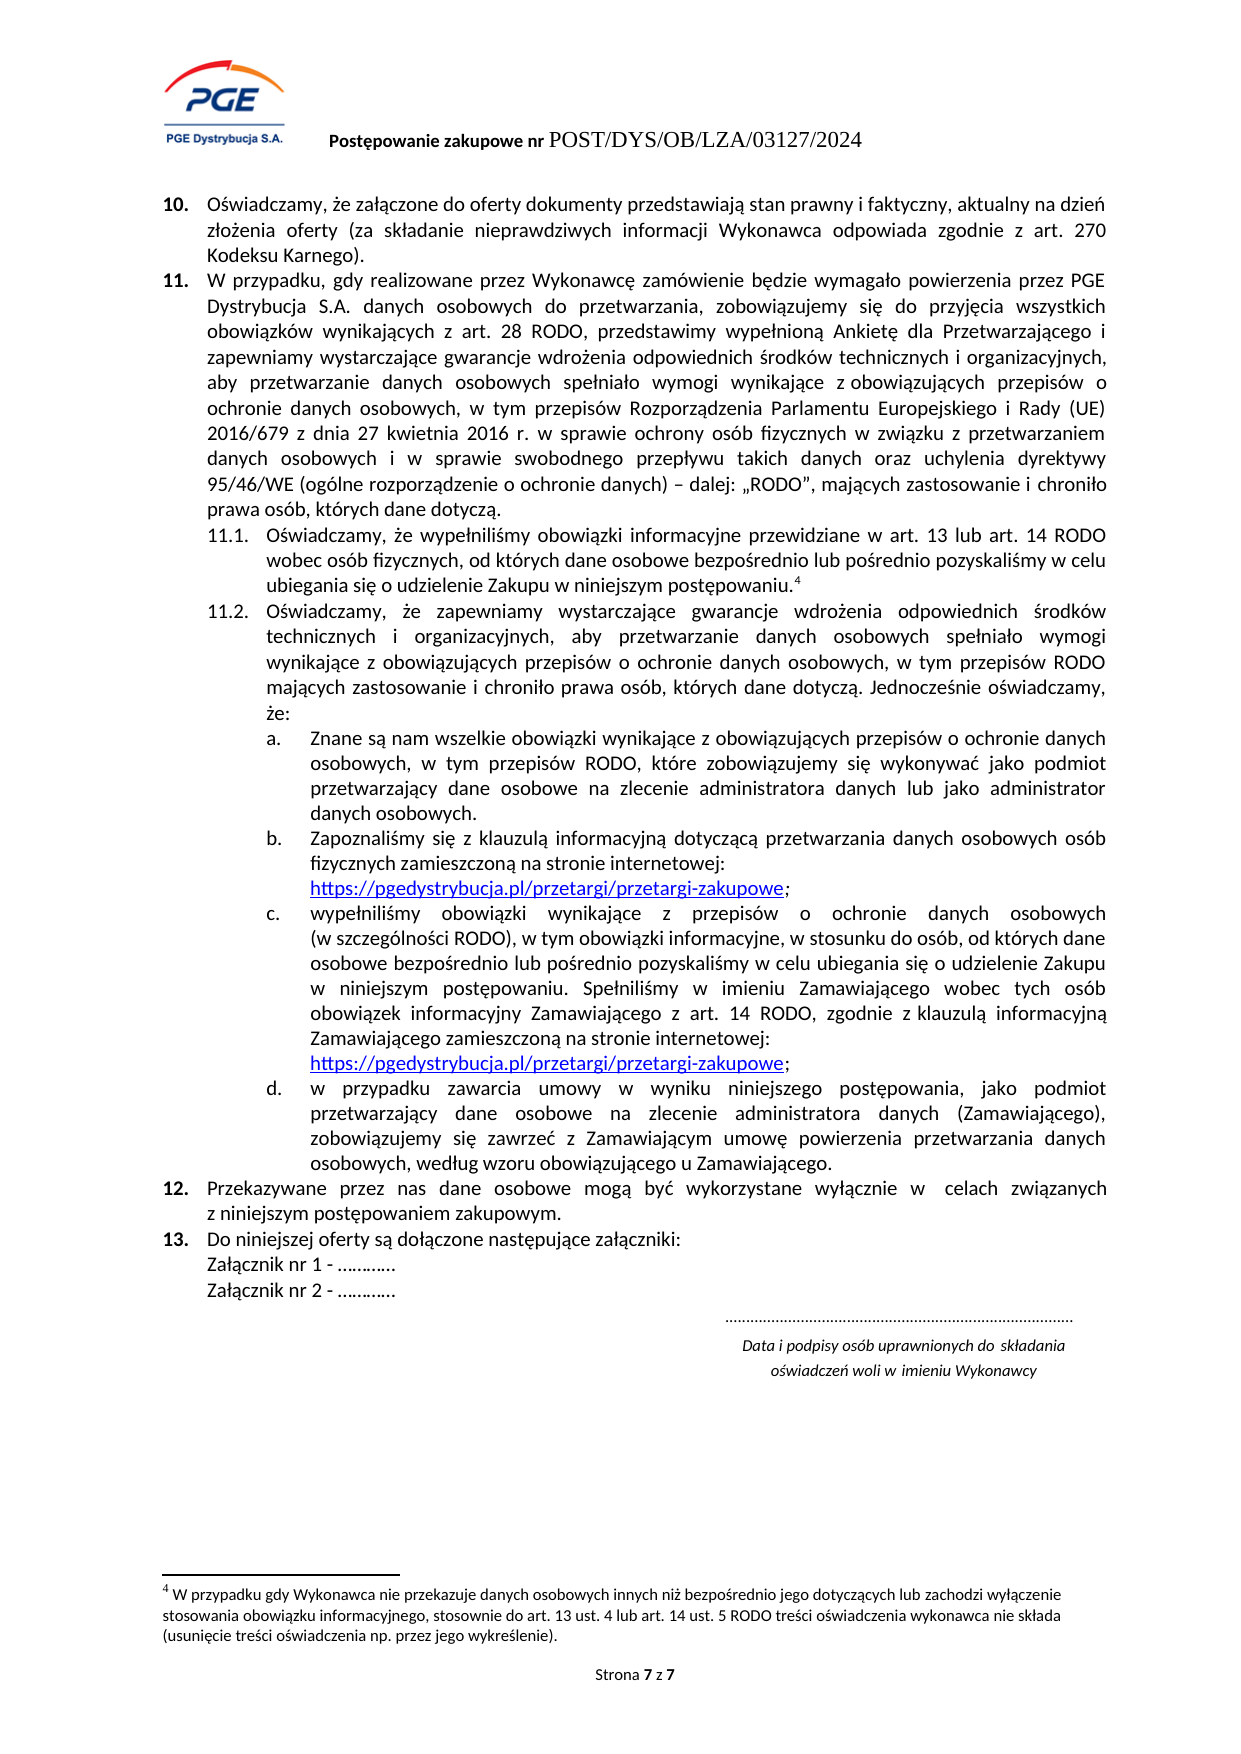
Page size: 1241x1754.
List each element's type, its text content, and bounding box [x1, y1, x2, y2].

list w przypadku zawarcia umowy w wyniku niniejszego postępowania, jako podmiot przetwarzający dane osobowe na zlecenie administratora danych (Zamawiającego), zobowiązujemy się zawrzeć z Zamawiającym umowę powierzenia przetwarzania danych osobowych, według wzoru obowiązującego u Zamawiającego. [266, 1075, 1107, 1175]
text Załącznik nr 2 - ………… [162, 1277, 1107, 1302]
list 11.1. Oświadczamy, że wypełniliśmy obowiązki informacyjne przewidziane w art. 13 lub art. 14 RODO wobec osób fizycznych, od których dane osobowe bezpośrednio lub pośrednio pozyskaliśmy w celu ubiegania się o udzielenie Zakupu w niniejszym postępowaniu. [207, 522, 1107, 598]
list Przekazywane przez nas dane osobowe mogą być wykorzystane wyłącznie w celach związanych z niniejszym postępowaniem zakupowym. [162, 1175, 1107, 1226]
list https://pgedystrybucja.pl/przetargi/przetargi-zakupowe; [310, 1050, 1107, 1075]
list W przypadku, gdy realizowane przez Wykonawcę zamówienie będzie wymagało powierzenia przez PGE Dystrybucja S.A. danych osobowych do przetwarzania, zobowiązujemy się do przyjęcia wszystkich obowiązków wynikających z art. 28 RODO, przedstawimy wypełnioną Ankietę dla Przetwarzającego i zapewniamy wystarczające gwarancje wdrożenia odpowiednich środków technicznych i organizacyjnych, aby przetwarzanie danych osobowych spełniało wymogi wynikające z obowiązujących przepisów o ochronie danych osobowych, w tym przepisów Rozporządzenia Parlamentu Europejskiego i Rady (UE) 2016/679 z dnia 27 kwietnia 2016 r. w sprawie ochrony osób fizycznych w związku z przetwarzaniem danych osobowych i w sprawie swobodnego przepływu takich danych oraz uchylenia dyrektywy 95/46/WE (ogólne rozporządzenie o ochronie danych) – dalej: „RODO”, mających zastosowanie i chroniło prawa osób, których dane dotyczą. [162, 268, 1107, 522]
list 11.2. Oświadczamy, że zapewniamy wystarczające gwarancje wdrożenia odpowiednich środków technicznych i organizacyjnych, aby przetwarzanie danych osobowych spełniało wymogi wynikające z obowiązujących przepisów o ochronie danych osobowych, w tym przepisów RODO mających zastosowanie i chroniło prawa osób, których dane dotyczą. Jednocześnie oświadczamy, że: [207, 598, 1107, 725]
text oświadczeń woli w imieniu Wykonawcy [709, 1360, 1100, 1380]
text Data i podpisy osób uprawnionych do składania [709, 1336, 1100, 1356]
picture [162, 59, 287, 147]
list Znane są nam wszelkie obowiązki wynikające z obowiązujących przepisów o ochronie danych osobowych, w tym przepisów RODO, które zobowiązujemy się wykonywać jako podmiot przetwarzający dane osobowe na zlecenie administratora danych lub jako administrator danych osobowych. [266, 725, 1107, 825]
text ................................................................................... [651, 1302, 1211, 1327]
list Do niniejszej oferty są dołączone następujące załączniki: [162, 1226, 1107, 1251]
list wypełniliśmy obowiązki wynikające z przepisów o ochronie danych osobowych (w szczególności RODO), w tym obowiązki informacyjne, w stosunku do osób, od których dane osobowe bezpośrednio lub pośrednio pozyskaliśmy w celu ubiegania się o udzielenie Zakupu w niniejszym postępowaniu. Spełniliśmy w imieniu Zamawiającego wobec tych osób obowiązek informacyjny Zamawiającego z art. 14 RODO, zgodnie z klauzulą informacyjną Zamawiającego zamieszczoną na stronie internetowej: [266, 900, 1107, 1050]
text Załącznik nr 1 - ………… [162, 1251, 1107, 1277]
list Oświadczamy, że załączone do oferty dokumenty przedstawiają stan prawny i faktyczny, aktualny na dzień złożenia oferty (za składanie nieprawdziwych informacji Wykonawca odpowiada zgodnie z art. 270 Kodeksu Karnego). [162, 191, 1107, 268]
list Zapoznaliśmy się z klauzulą informacyjną dotyczącą przetwarzania danych osobowych osób fizycznych zamieszczoną na stronie internetowej: [266, 825, 1107, 875]
list https://pgedystrybucja.pl/przetargi/przetargi-zakupowe; [310, 875, 1107, 900]
